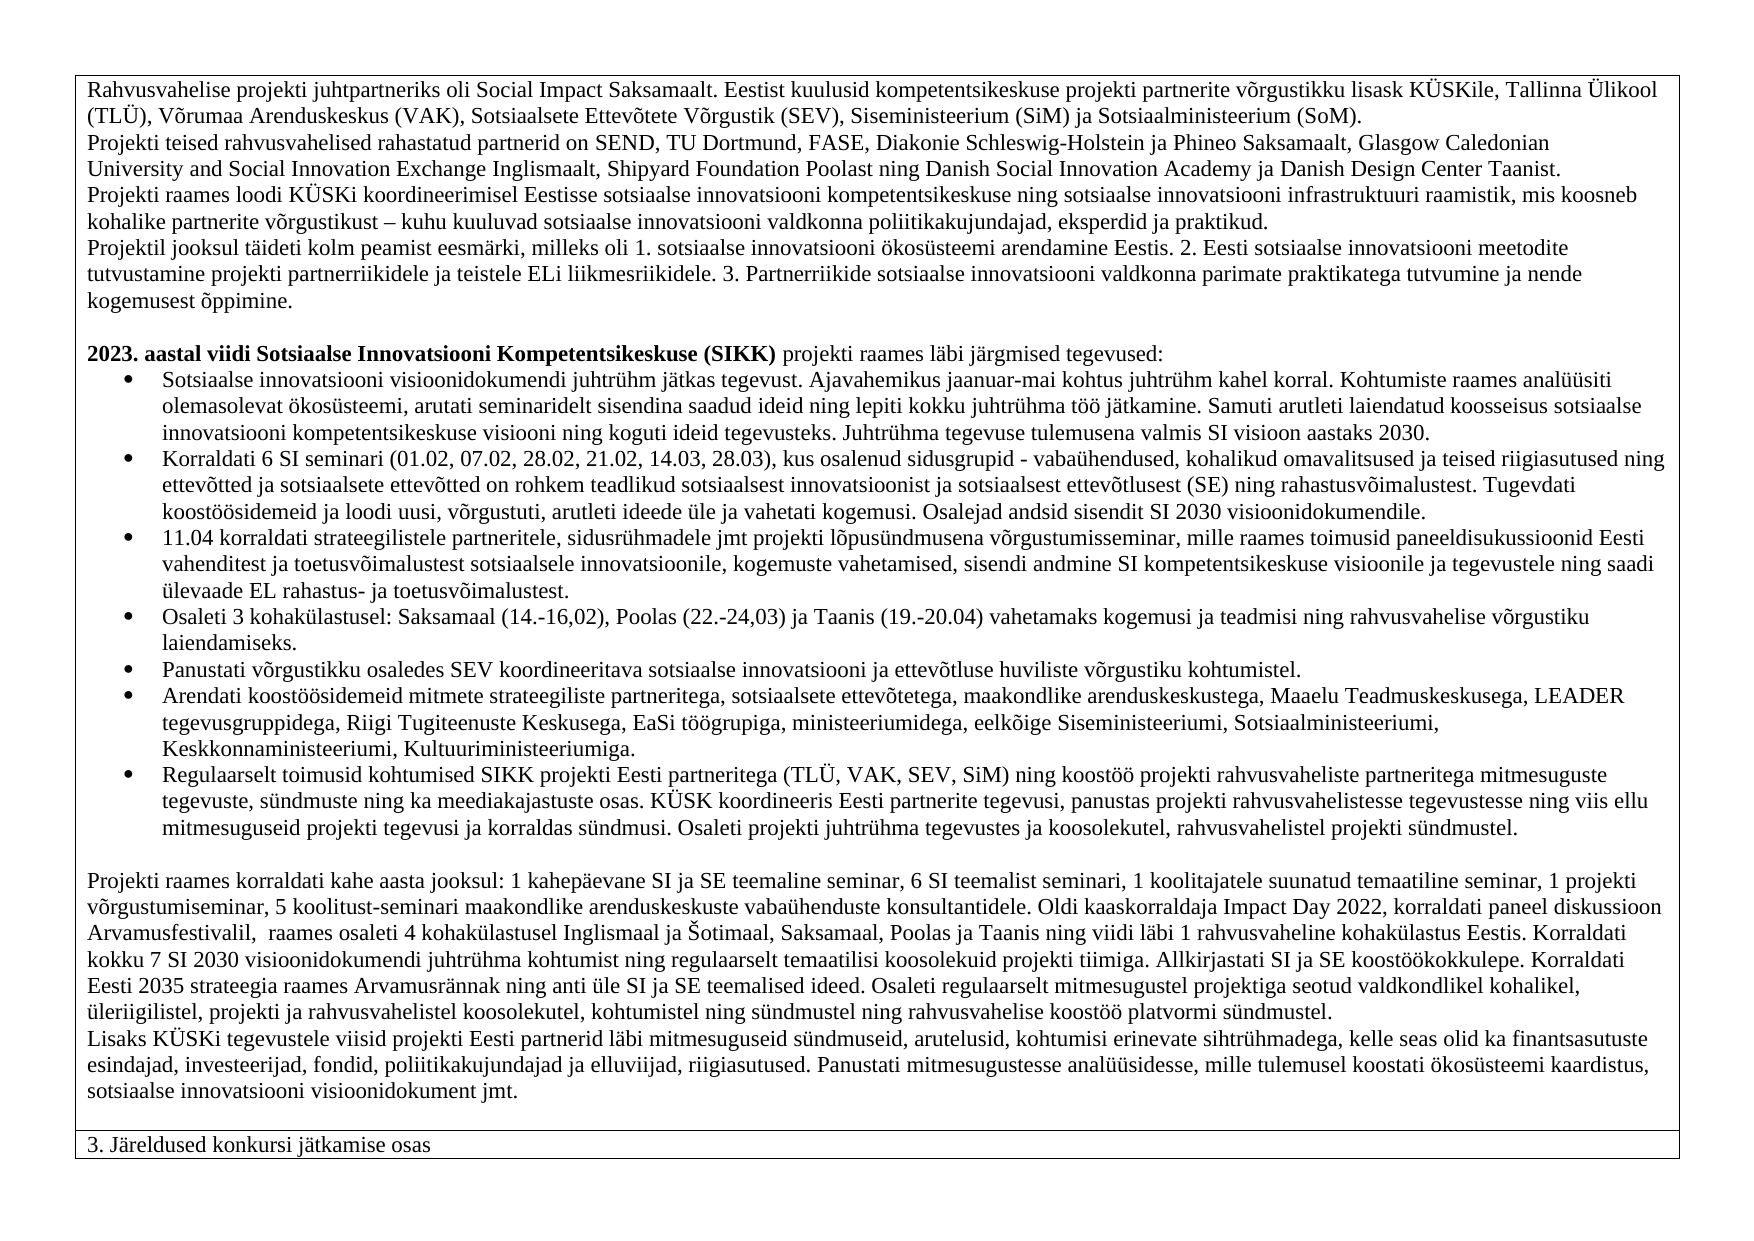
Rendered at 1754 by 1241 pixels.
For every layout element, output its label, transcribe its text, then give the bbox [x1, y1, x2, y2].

table_cell 3. Järeldused konkursi jätkamise osas [76, 1131, 1679, 1158]
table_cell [76, 76, 1679, 1130]
